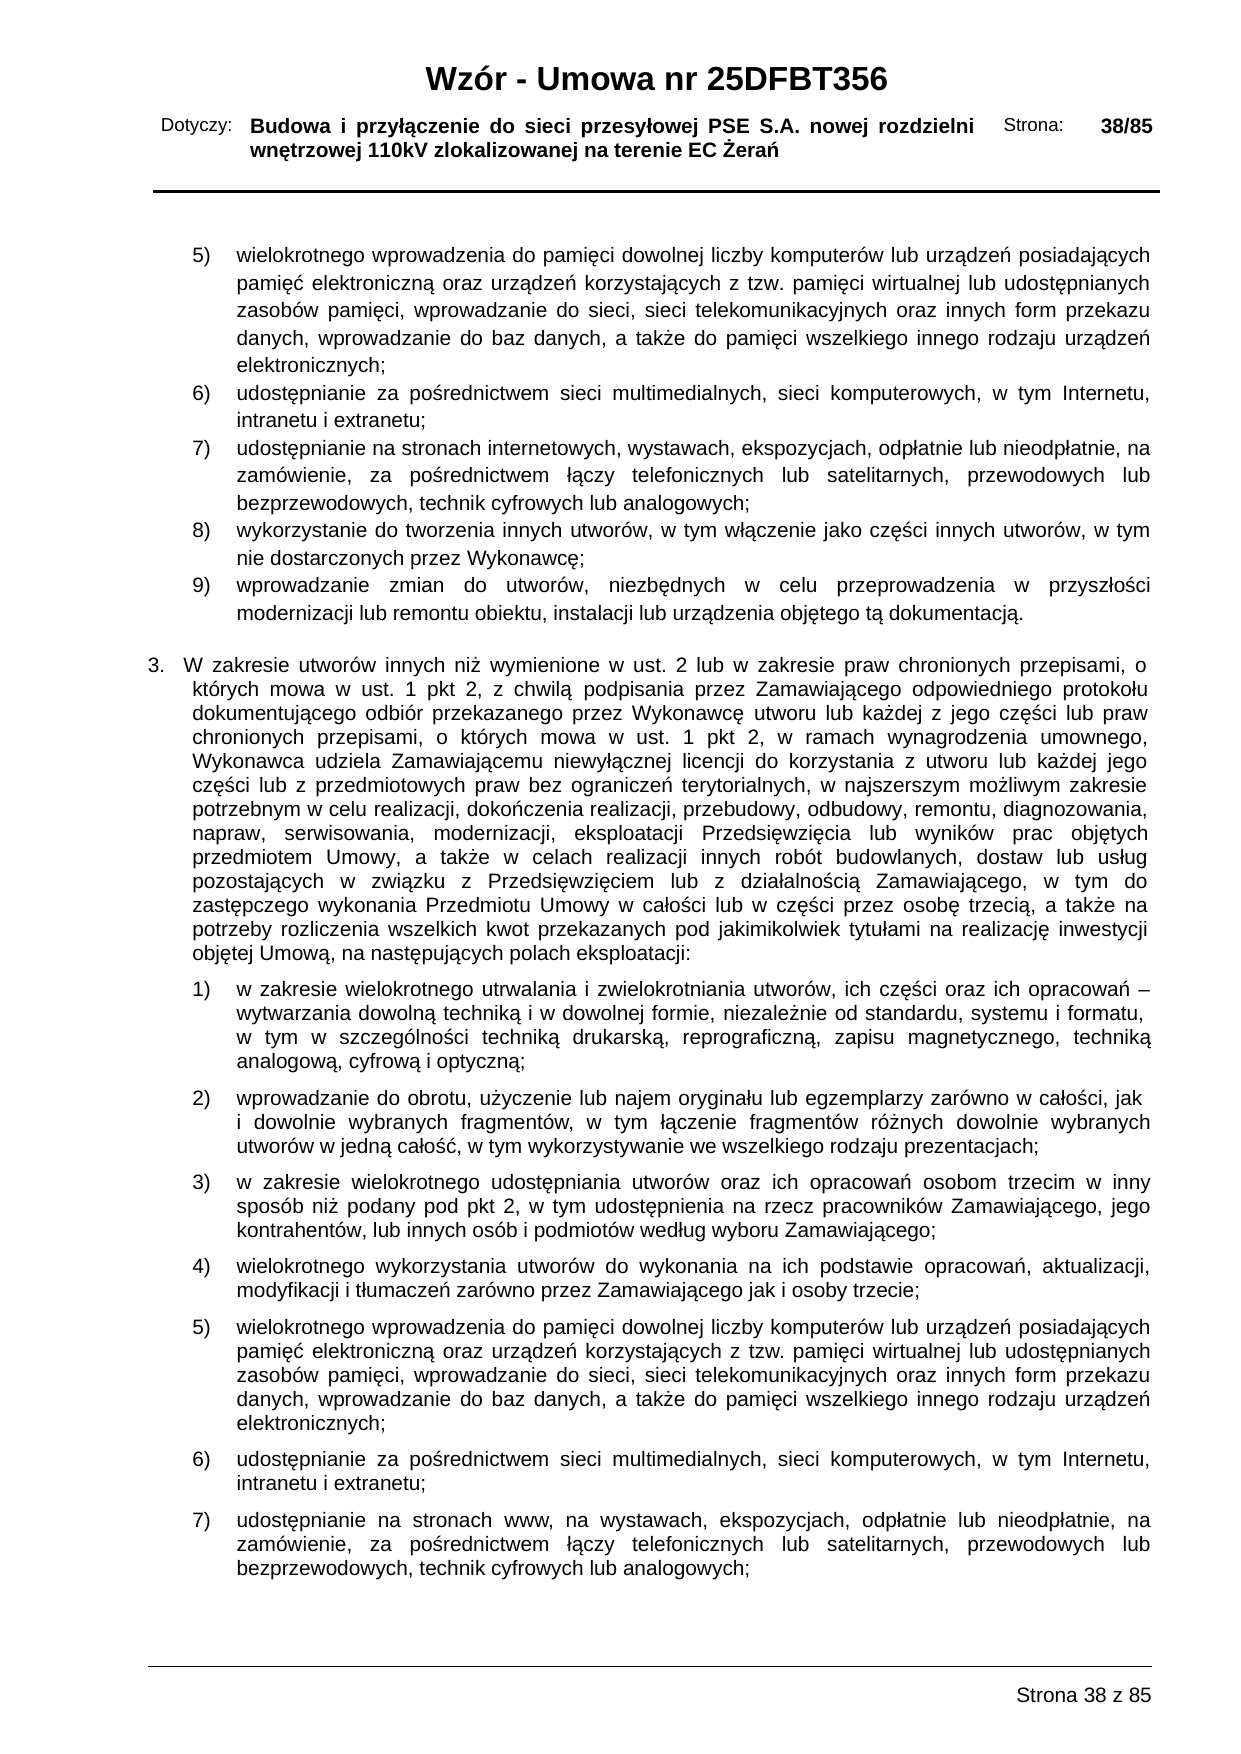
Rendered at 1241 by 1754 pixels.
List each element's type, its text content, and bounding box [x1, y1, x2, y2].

list wprowadzanie do obrotu, użyczenie lub najem oryginału lub egzemplarzy zarówno w całości, jak i dowolnie wybranych fragmentów, w tym łączenie fragmentów różnych dowolnie wybranych utworów w jedną całość, w tym wykorzystywanie we wszelkiego rodzaju prezentacjach; [192, 1086, 1152, 1157]
list w zakresie wielokrotnego udostępniania utworów oraz ich opracowań osobom trzecim w inny sposób niż podany pod pkt 2, w tym udostępnienia na rzecz pracowników Zamawiającego, jego kontrahentów, lub innych osób i podmiotów według wyboru Zamawiającego; [192, 1170, 1152, 1242]
list wykorzystanie do tworzenia innych utworów, w tym włączenie jako części innych utworów, w tym nie dostarczonych przez Wykonawcę; [192, 518, 1152, 570]
list udostępnianie na stronach internetowych, wystawach, ekspozycjach, odpłatnie lub nieodpłatnie, na zamówienie, za pośrednictwem łączy telefonicznych lub satelitarnych, przewodowych lub bezprzewodowych, technik cyfrowych lub analogowych; [192, 436, 1152, 515]
list wielokrotnego wprowadzenia do pamięci dowolnej liczby komputerów lub urządzeń posiadających pamięć elektroniczną oraz urządzeń korzystających z tzw. pamięci wirtualnej lub udostępnianych zasobów pamięci, wprowadzanie do sieci, sieci telekomunikacyjnych oraz innych form przekazu danych, wprowadzanie do baz danych, a także do pamięci wszelkiego innego rodzaju urządzeń elektronicznych; [192, 243, 1152, 377]
list w zakresie wielokrotnego utrwalania i zwielokrotniania utworów, ich części oraz ich opracowań – wytwarzania dowolną techniką i w dowolnej formie, niezależnie od standardu, systemu i formatu, w tym w szczególności techniką drukarską, reprograficzną, zapisu magnetycznego, techniką analogową, cyfrową i optyczną; [192, 977, 1152, 1073]
list udostępnianie za pośrednictwem sieci multimedialnych, sieci komputerowych, w tym Internetu, intranetu i extranetu; [192, 381, 1152, 432]
list W zakresie utworów innych niż wymienione w ust. 2 lub w zakresie praw chronionych przepisami, o których mowa w ust. 1 pkt 2, z chwilą podpisania przez Zamawiającego odpowiedniego protokołu dokumentującego odbiór przekazanego przez Wykonawcę utworu lub każdej z jego części lub praw chronionych przepisami, o których mowa w ust. 1 pkt 2, w ramach wynagrodzenia umownego, Wykonawca udziela Zamawiającemu niewyłącznej licencji do korzystania z utworu lub każdej jego części lub z przedmiotowych praw bez ograniczeń terytorialnych, w najszerszym możliwym zakresie potrzebnym w celu realizacji, dokończenia realizacji, przebudowy, odbudowy, remontu, diagnozowania, napraw, serwisowania, modernizacji, eksploatacji Przedsięwzięcia lub wyników prac objętych przedmiotem Umowy, a także w celach realizacji innych robót budowlanych, dostaw lub usług pozostających w związku z Przedsięwzięciem lub z działalnością Zamawiającego, w tym do zastępczego wykonania Przedmiotu Umowy w całości lub w części przez osobę trzecią, a także na potrzeby rozliczenia wszelkich kwot przekazanych pod jakimikolwiek tytułami na realizację inwestycji objętej Umową, na następujących polach eksploatacji: [148, 653, 1149, 965]
list udostępnianie za pośrednictwem sieci multimedialnych, sieci komputerowych, w tym Internetu, intranetu i extranetu; [192, 1447, 1152, 1495]
list wielokrotnego wprowadzenia do pamięci dowolnej liczby komputerów lub urządzeń posiadających pamięć elektroniczną oraz urządzeń korzystających z tzw. pamięci wirtualnej lub udostępnianych zasobów pamięci, wprowadzanie do sieci, sieci telekomunikacyjnych oraz innych form przekazu danych, wprowadzanie do baz danych, a także do pamięci wszelkiego innego rodzaju urządzeń elektronicznych; [192, 1315, 1152, 1434]
list wielokrotnego wykorzystania utworów do wykonania na ich podstawie opracowań, aktualizacji, modyfikacji i tłumaczeń zarówno przez Zamawiającego jak i osoby trzecie; [192, 1254, 1152, 1302]
list udostępnianie na stronach www, na wystawach, ekspozycjach, odpłatnie lub nieodpłatnie, na zamówienie, za pośrednictwem łączy telefonicznych lub satelitarnych, przewodowych lub bezprzewodowych, technik cyfrowych lub analogowych; [192, 1507, 1152, 1579]
list wprowadzanie zmian do utworów, niezbędnych w celu przeprowadzenia w przyszłości modernizacji lub remontu obiektu, instalacji lub urządzenia objętego tą dokumentacją. [192, 573, 1152, 625]
